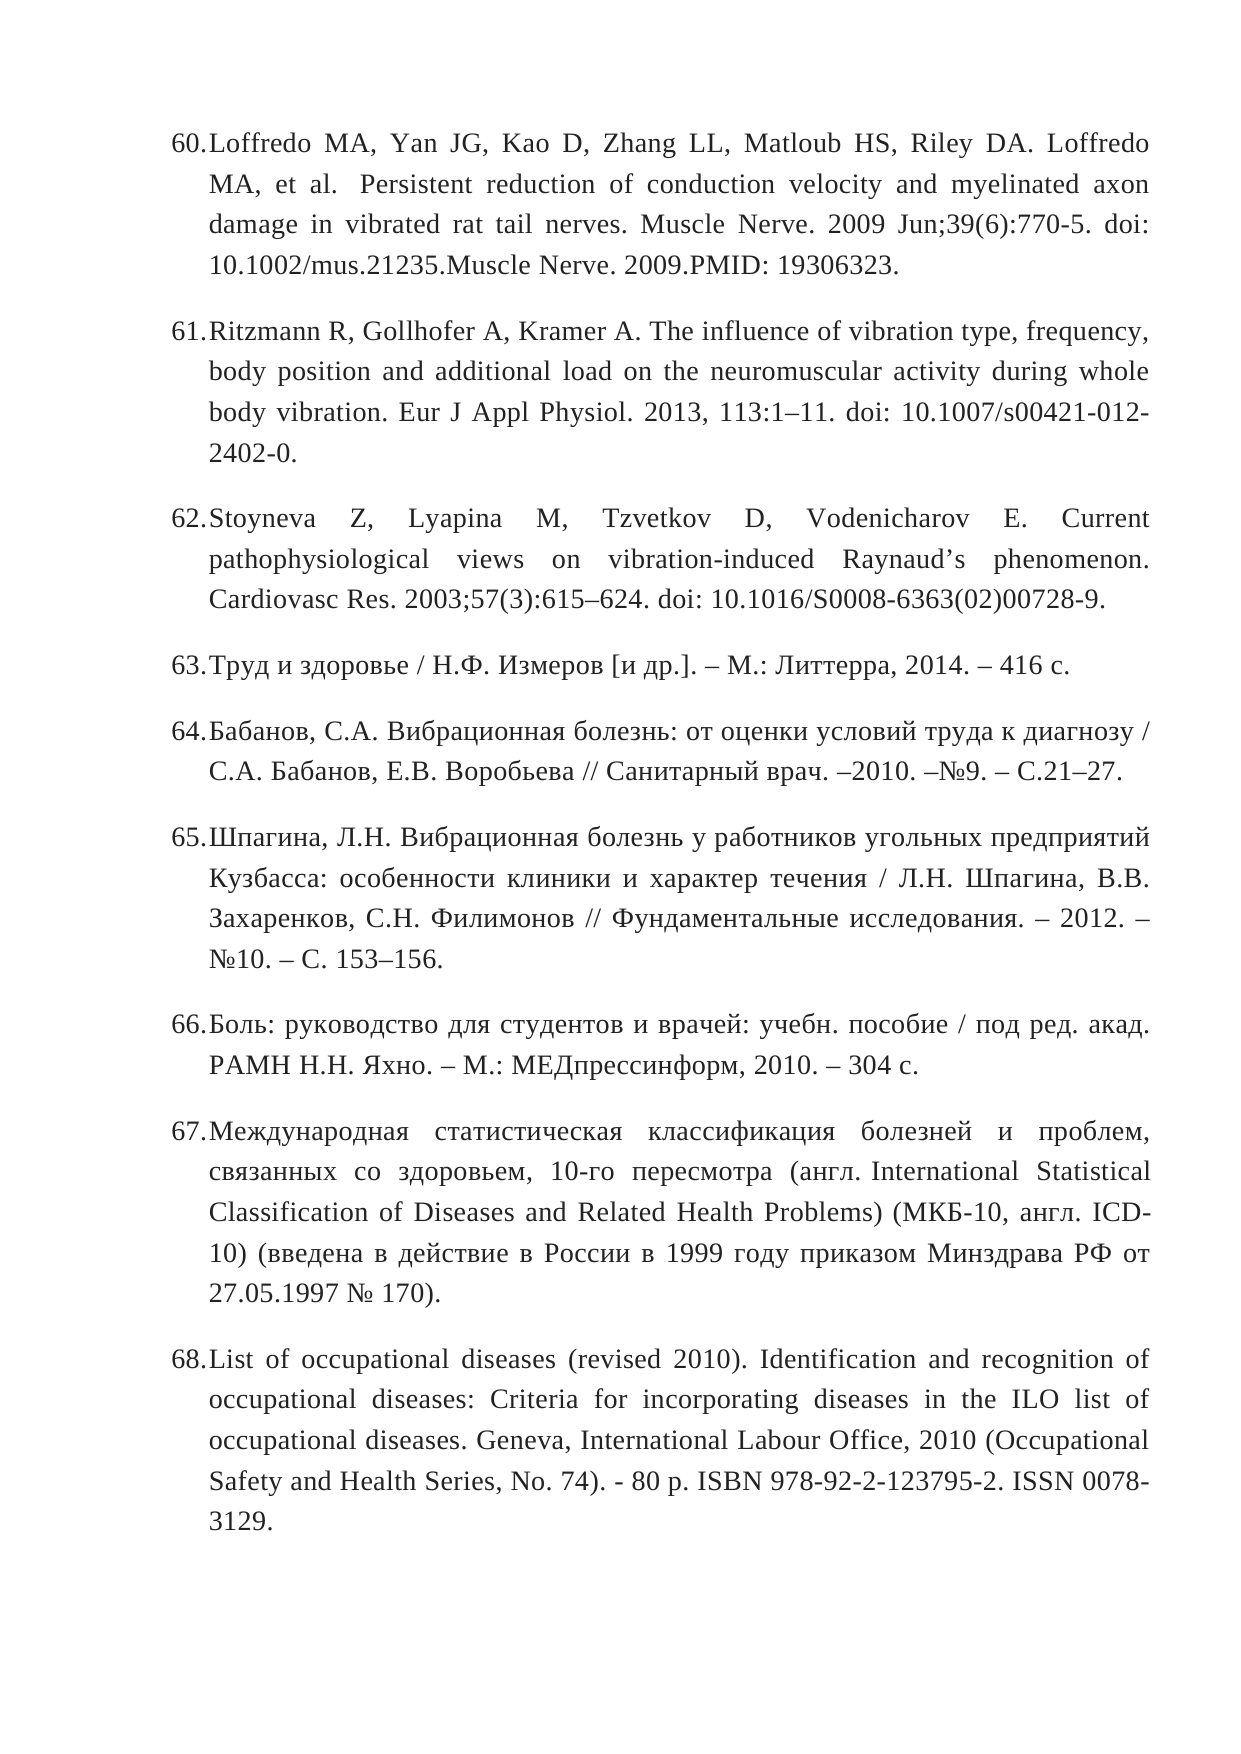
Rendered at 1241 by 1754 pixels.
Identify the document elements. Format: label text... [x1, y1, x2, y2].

list Боль: руководство для студентов и врачей: учебн. пособие / под ред. акад. РАМН Н.Н. Яхно. – М.: МЕДпрессинформ, 2010. – 304 с. [171, 999, 1152, 1081]
list Международная статистическая классификация болезней и проблем, связанных со здоровьем, 10-го пересмотра (англ. International Statistical Classification of Diseases and Related Health Problems) (МКБ-10, англ. ICD-10) (введена в действие в России в 1999 году приказом Минздрава РФ от 27.05.1997 № 170). [171, 1106, 1152, 1309]
list Loffredo MA, Yan JG, Kao D, Zhang LL, Matloub HS, Riley DA. Loffredo MA, et al. Persistent reduction of conduction velocity and myelinated axon damage in vibrated rat tail nerves. Muscle Nerve. 2009 Jun;39(6):770-5. doi: 10.1002/mus.21235.Muscle Nerve. 2009.PMID: 19306323. [171, 118, 1152, 281]
list Stoyneva Z, Lyapina M, Tzvetkov D, Vodenicharov E. Current pathophysiological views on vibration-induced Raynaud’s phenomenon. Cardiovasc Res. 2003;57(3):615–624. doi: 10.1016/S0008-6363(02)00728-9. [171, 493, 1152, 615]
list Ritzmann R, Gollhofer A, Kramer A. The influence of vibration type, frequency, body position and additional load on the neuromuscular activity during whole body vibration. Eur J Appl Physiol. 2013, 113:1–11. doi: 10.1007/s00421-012-2402-0. [171, 306, 1152, 468]
list Труд и здоровье / Н.Ф. Измеров [и др.]. – М.: Литтерра, 2014. – 416 с. [171, 640, 1152, 681]
list Шпагина, Л.Н. Вибрационная болезнь у работников угольных предприятий Кузбасса: особенности клиники и характер течения / Л.Н. Шпагина, В.В. Захаренков, С.Н. Филимонов // Фундаментальные исследования. – 2012. – №10. – С. 153–156. [171, 812, 1152, 974]
list List of occupational diseases (revised 2010). Identification and recognition of occupational diseases: Criteria for incorporating diseases in the ILO list of occupational diseases. Geneva, International Labour Office, 2010 (Occupational Safety and Health Series, No. 74). - 80 р. ISBN 978-92-2-123795-2. ISSN 0078-3129. [171, 1334, 1152, 1537]
list Бабанов, С.А. Вибрационная болезнь: от оценки условий труда к диагнозу / С.А. Бабанов, Е.В. Воробьева // Санитарный врач. –2010. –№9. – С.21–27. [171, 706, 1152, 787]
